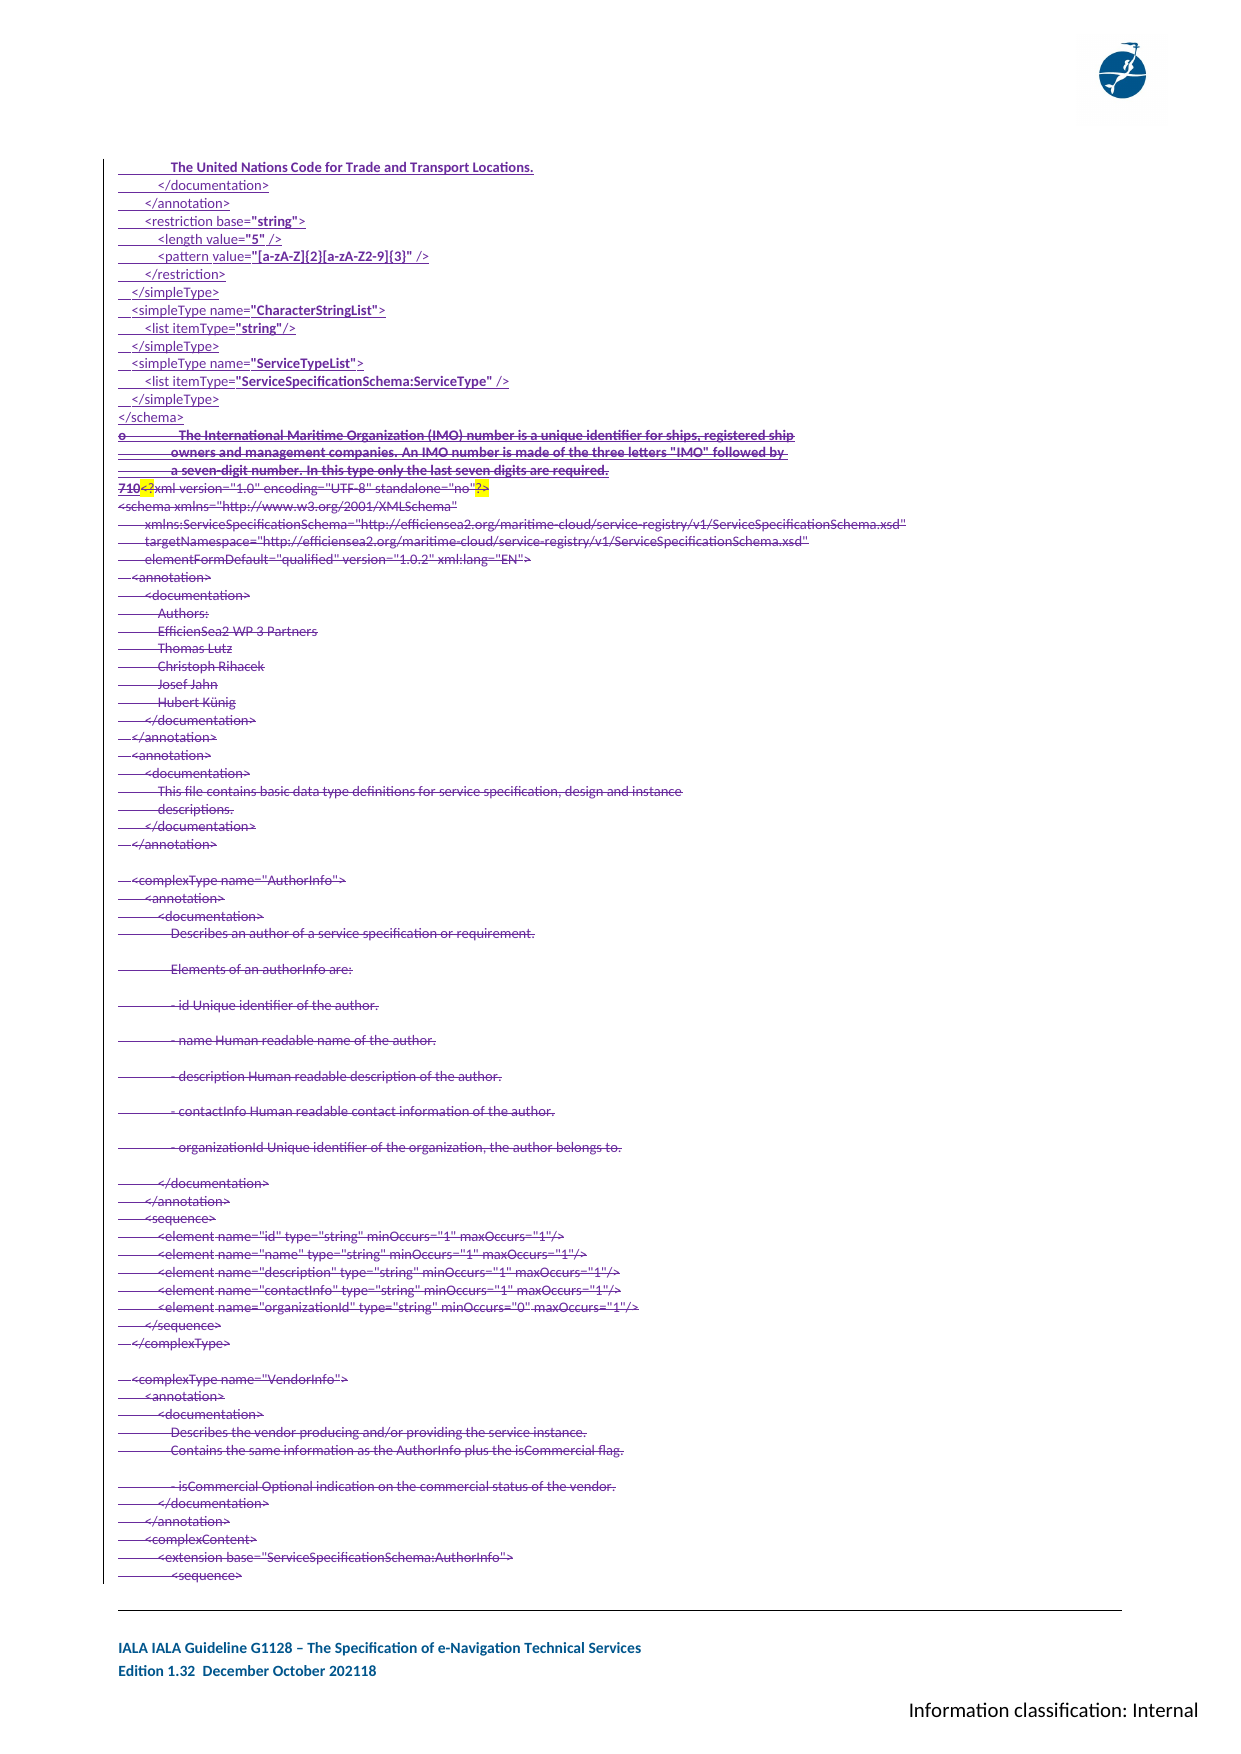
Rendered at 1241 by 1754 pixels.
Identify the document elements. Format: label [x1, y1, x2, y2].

picture [1076, 34, 1169, 126]
